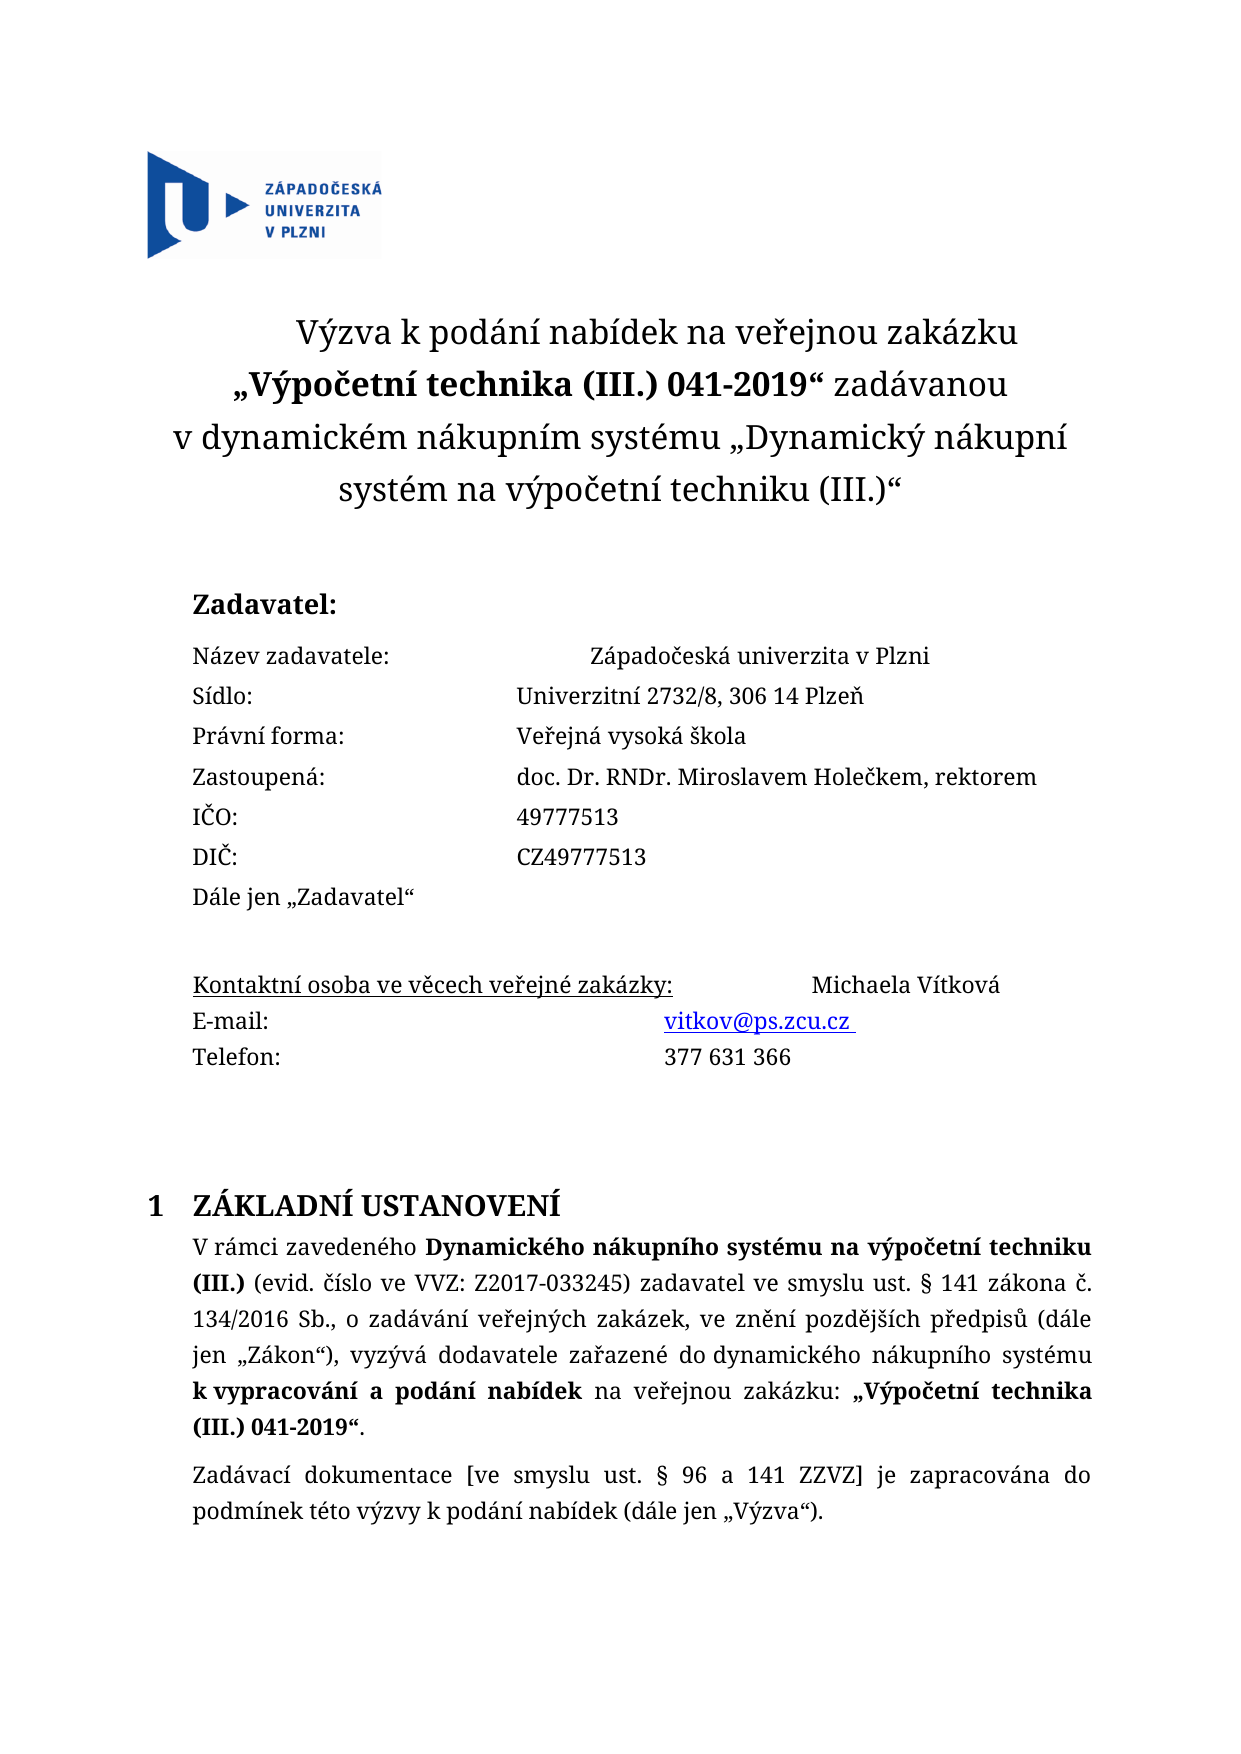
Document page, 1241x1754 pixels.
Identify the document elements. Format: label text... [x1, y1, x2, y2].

text Zadavatel: [192, 585, 1093, 622]
text Právní forma: Veřejná vysoká škola [148, 720, 1093, 752]
text Kontaktní osoba ve věcech veřejné zakázky: Michaela Vítková [148, 969, 1093, 1001]
picture [147, 151, 382, 259]
text Výzva k podání nabídek na veřejnou zakázku „Výpočetní technika (III.) 041-2019“ zadávanou v dynamickém nákupním systému „Dynamický nákupní systém na výpočetní techniku (III.)“ [148, 309, 1093, 511]
subtitle 1 ZÁKLADNÍ USTANOVENÍ [148, 1185, 1093, 1225]
text IČO: 49777513 [148, 801, 1093, 832]
text Zastoupená: doc. Dr. RNDr. Miroslavem Holečkem, rektorem [192, 760, 1093, 792]
text E-mail: vitkov@ps.zcu.cz [148, 1005, 1093, 1036]
text Název zadavatele: Západočeská univerzita v Plzni [148, 640, 1093, 671]
text Dále jen „Zadavatel“ [148, 881, 1093, 912]
text DIČ: CZ49777513 [148, 841, 1093, 872]
text Zadávací dokumentace [ve smyslu ust. § 96 a 141 ZZVZ] je zapracována do podmínek této výzvy k podání nabídek (dále jen „Výzva“). [192, 1459, 1093, 1526]
text Telefon: 377 631 366 [148, 1041, 1093, 1072]
text V rámci zavedeného Dynamického nákupního systému na výpočetní techniku (III.) (evid. číslo ve VVZ: Z2017-033245) zadavatel ve smyslu ust. § 141 zákona č. 134/2016 Sb., o zadávání veřejných zakázek, ve znění pozdějších předpisů (dále jen „Zákon“), vyzývá dodavatele zařazené do dynamického nákupního systému k vypracování a podání nabídek na veřejnou zakázku: „Výpočetní technika (III.) 041-2019“. [192, 1231, 1093, 1442]
text Sídlo: Univerzitní 2732/8, 306 14 Plzeň [148, 680, 1093, 711]
